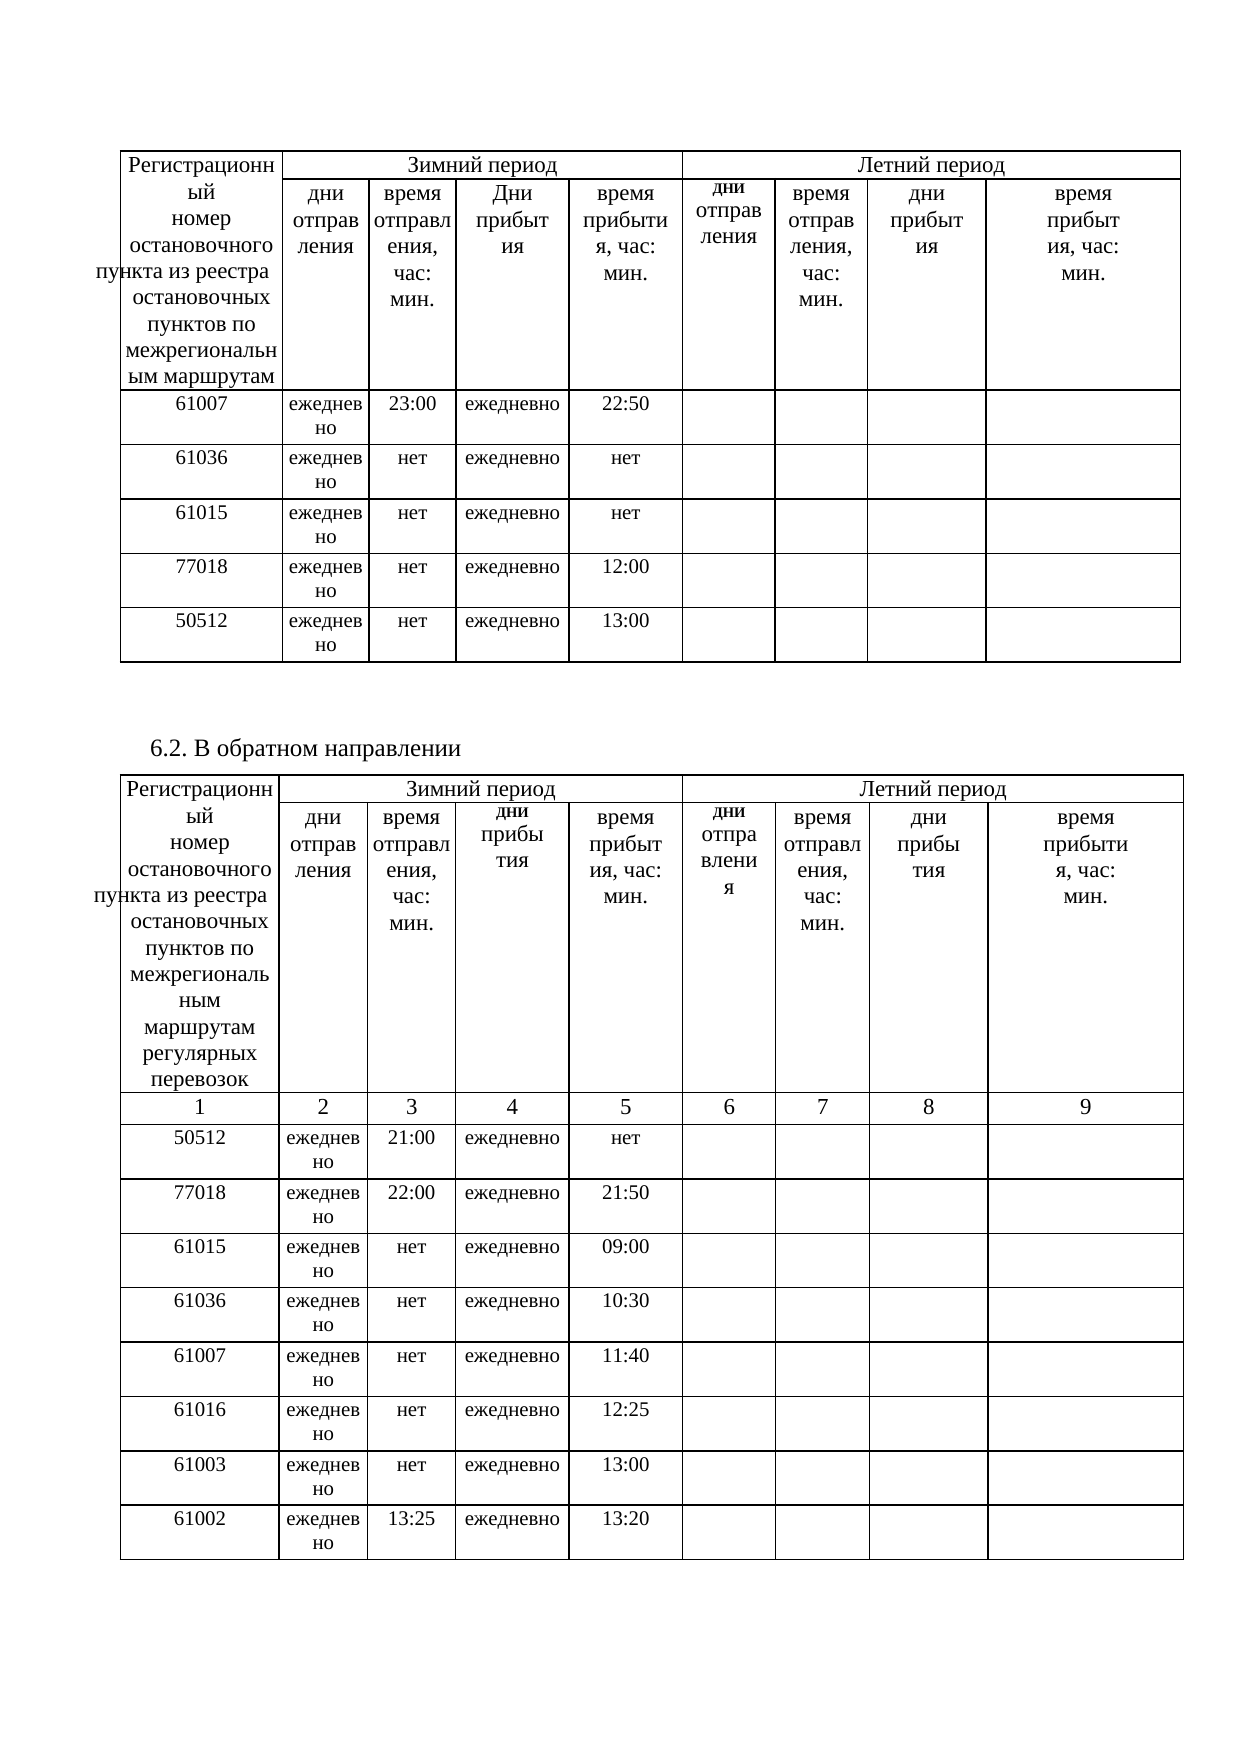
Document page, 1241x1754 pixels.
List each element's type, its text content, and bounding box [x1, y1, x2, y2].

table_cell [989, 1180, 1183, 1232]
table_cell 5 [570, 1093, 682, 1124]
table_cell 6 [683, 1093, 775, 1124]
table_cell 61036 [121, 1288, 278, 1341]
table_cell ежедневно [280, 1397, 367, 1450]
table_cell [776, 1125, 869, 1178]
table_cell время прибыти я, час: мин. [570, 180, 682, 389]
table_cell [776, 500, 867, 552]
table_cell 50512 [121, 1125, 278, 1178]
table_cell [776, 1180, 869, 1232]
table_cell ежедневно [280, 1343, 367, 1396]
table_cell 61036 [121, 445, 282, 498]
table_cell [987, 500, 1180, 552]
table_cell 1 [121, 1093, 278, 1124]
table_cell [868, 500, 985, 552]
table_header Летний период [683, 776, 1183, 802]
table_cell 13:25 [368, 1506, 455, 1559]
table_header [121, 152, 282, 389]
table_cell время прибыт ия, час: мин. [987, 180, 1180, 389]
table_cell [987, 391, 1180, 444]
table_cell [870, 1288, 987, 1341]
table_cell ежедневно [457, 608, 568, 661]
table_cell нет [370, 500, 455, 552]
table_cell [989, 1288, 1183, 1341]
table_cell 61007 [121, 391, 282, 444]
table_cell [870, 1397, 987, 1450]
table_cell [683, 608, 774, 661]
table_cell время прибыт ия, час: мин. [570, 803, 682, 1092]
table_header Зимний период [280, 776, 682, 802]
table_cell 61007 [121, 1343, 278, 1396]
table_cell [989, 1397, 1183, 1450]
table_cell [868, 391, 985, 444]
table_cell 21:00 [368, 1125, 455, 1178]
table_cell ежедневно [456, 1234, 568, 1287]
table_cell [870, 1452, 987, 1504]
table_cell ежедневно [280, 1234, 367, 1287]
table_cell [776, 1452, 869, 1504]
table_cell нет [370, 608, 455, 661]
table_cell 13:00 [570, 608, 682, 661]
table_cell время отправл ения, час: мин. [368, 803, 455, 1092]
table_cell [989, 1234, 1183, 1287]
table_cell [776, 1506, 869, 1559]
table_cell ежедневно [456, 1397, 568, 1450]
table_header Летний период [683, 152, 1180, 178]
table_cell [868, 554, 985, 607]
table_cell [870, 1180, 987, 1232]
table_cell нет [368, 1343, 455, 1396]
table_cell ежедневно [280, 1180, 367, 1232]
table_cell ДНИ прибы тия [456, 803, 568, 1092]
table_cell нет [370, 445, 455, 498]
table_cell [683, 1506, 775, 1559]
table_cell [683, 500, 774, 552]
table_cell нет [370, 554, 455, 607]
table_cell ДНИ отпра влени я [683, 803, 775, 1092]
table_cell [776, 391, 867, 444]
table_cell [683, 1234, 775, 1287]
table_cell ежедневно [457, 554, 568, 607]
table_cell ежедневно [457, 445, 568, 498]
table_cell нет [570, 1125, 682, 1178]
table_cell 12:00 [570, 554, 682, 607]
table_cell 22:50 [570, 391, 682, 444]
table_cell дни отправ ления [280, 803, 367, 1092]
table_cell время отправл ения, час: мин. [776, 803, 869, 1092]
table_cell 61015 [121, 1234, 278, 1287]
table_cell 77018 [121, 554, 282, 607]
table_cell ежедневно [456, 1452, 568, 1504]
table_cell ежедневно [280, 1452, 367, 1504]
table_cell ежедневно [283, 391, 368, 444]
table_cell Дни прибыт ия [457, 180, 568, 389]
table_cell [683, 554, 774, 607]
table_cell [776, 554, 867, 607]
table_cell [683, 1180, 775, 1232]
table_cell ежедневно [283, 500, 368, 552]
table_cell 13:20 [570, 1506, 682, 1559]
table_cell 61002 [121, 1506, 278, 1559]
table_cell [776, 445, 867, 498]
table_cell [683, 1397, 775, 1450]
table_cell нет [368, 1288, 455, 1341]
table_cell [776, 1288, 869, 1341]
table_cell 09:00 [570, 1234, 682, 1287]
table_cell 22:00 [368, 1180, 455, 1232]
table_cell ежедневно [283, 445, 368, 498]
table_cell 13:00 [570, 1452, 682, 1504]
table_cell [870, 1234, 987, 1287]
table_cell ежедневно [280, 1288, 367, 1341]
table_cell дни отправ ления [283, 180, 368, 389]
table_cell ежедневно [456, 1125, 568, 1178]
table_cell дни прибы тия [870, 803, 987, 1092]
table_cell [989, 1506, 1183, 1559]
table_cell [987, 554, 1180, 607]
table_cell [989, 1343, 1183, 1396]
table_cell [868, 445, 985, 498]
table_cell [683, 391, 774, 444]
table_header Зимний период [283, 152, 682, 178]
table_cell [987, 445, 1180, 498]
table_header Регистрационный номер остановочного пункта из реестра остановочных пунктов по межрегиональным маршрутам регулярных перевозок [121, 776, 278, 1092]
table_cell дни прибыт ия [868, 180, 985, 389]
table_cell время прибыти я, час: мин. [989, 803, 1183, 1092]
table_cell 11:40 [570, 1343, 682, 1396]
table_cell 23:00 [370, 391, 455, 444]
table_cell ежедневно [456, 1288, 568, 1341]
table_cell ежедневно [283, 608, 368, 661]
table_cell [683, 1452, 775, 1504]
table_cell [987, 608, 1180, 661]
table_cell 61016 [121, 1397, 278, 1450]
table_cell 8 [870, 1093, 987, 1124]
table_cell ежедневно [280, 1125, 367, 1178]
table_cell 12:25 [570, 1397, 682, 1450]
table_cell [870, 1343, 987, 1396]
table_cell [683, 1125, 775, 1178]
table_cell [683, 1343, 775, 1396]
table_cell ежедневно [456, 1180, 568, 1232]
table_cell ДНИ отправ ления [683, 180, 774, 389]
table_cell ежедневно [456, 1506, 568, 1559]
table_cell нет [570, 445, 682, 498]
table_cell время отправл ения, час: мин. [370, 180, 455, 389]
table_cell время отправ ления, час: мин. [776, 180, 867, 389]
text 6.2. В обратном направлении [150, 733, 1090, 761]
table_cell ежедневно [280, 1506, 367, 1559]
table_cell ежедневно [456, 1343, 568, 1396]
table_cell [683, 1288, 775, 1341]
table_cell нет [368, 1452, 455, 1504]
table_cell 9 [989, 1093, 1183, 1124]
table_cell 4 [456, 1093, 568, 1124]
table_cell [776, 1397, 869, 1450]
table_cell 21:50 [570, 1180, 682, 1232]
table_cell [776, 1343, 869, 1396]
table_cell 3 [368, 1093, 455, 1124]
table_cell ежедневно [457, 391, 568, 444]
table_cell [870, 1506, 987, 1559]
table_cell [683, 445, 774, 498]
table_cell ежедневно [283, 554, 368, 607]
table_cell нет [368, 1234, 455, 1287]
table_cell 7 [776, 1093, 869, 1124]
table_cell [989, 1452, 1183, 1504]
table_cell [776, 1234, 869, 1287]
table_cell ежедневно [457, 500, 568, 552]
table_cell [870, 1125, 987, 1178]
table_cell нет [368, 1397, 455, 1450]
table_cell 50512 [121, 608, 282, 661]
table_cell 61015 [121, 500, 282, 552]
table_cell 61003 [121, 1452, 278, 1504]
table_cell [776, 608, 867, 661]
table_cell 2 [280, 1093, 367, 1124]
table_cell нет [570, 500, 682, 552]
table_cell [868, 608, 985, 661]
table_cell 77018 [121, 1180, 278, 1232]
table_cell 10:30 [570, 1288, 682, 1341]
table_cell [989, 1125, 1183, 1178]
